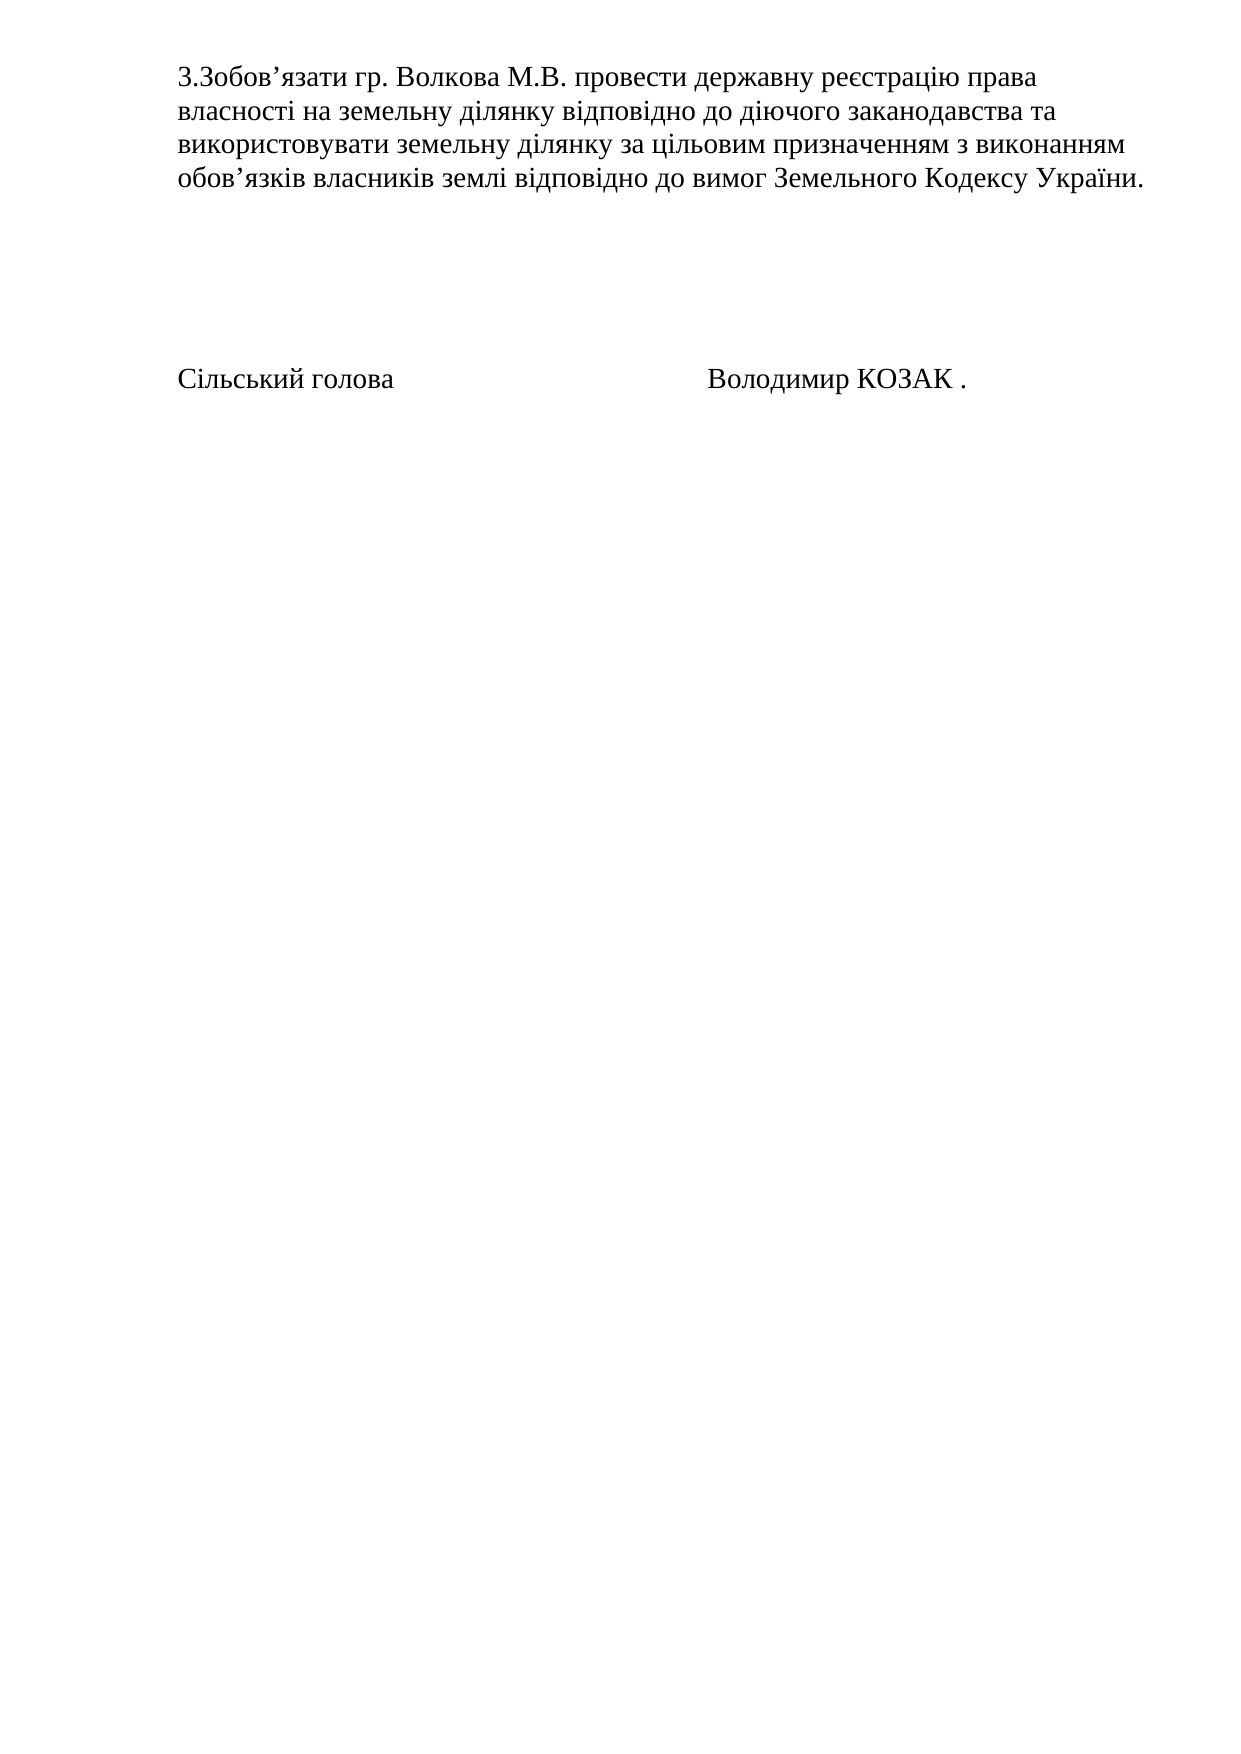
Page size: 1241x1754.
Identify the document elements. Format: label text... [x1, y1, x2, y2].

text Сільський голова Володимир КОЗАК . [177, 361, 1152, 394]
text 3.Зобов’язати гр. Волкова М.В. провести державну реєстрацію права власності на земельну ділянку відповідно до діючого заканодавства та використовувати земельну ділянку за цільовим призначенням з виконанням обов’язків власників землі відповідно до вимог Земельного Кодексу України. [177, 59, 1152, 193]
